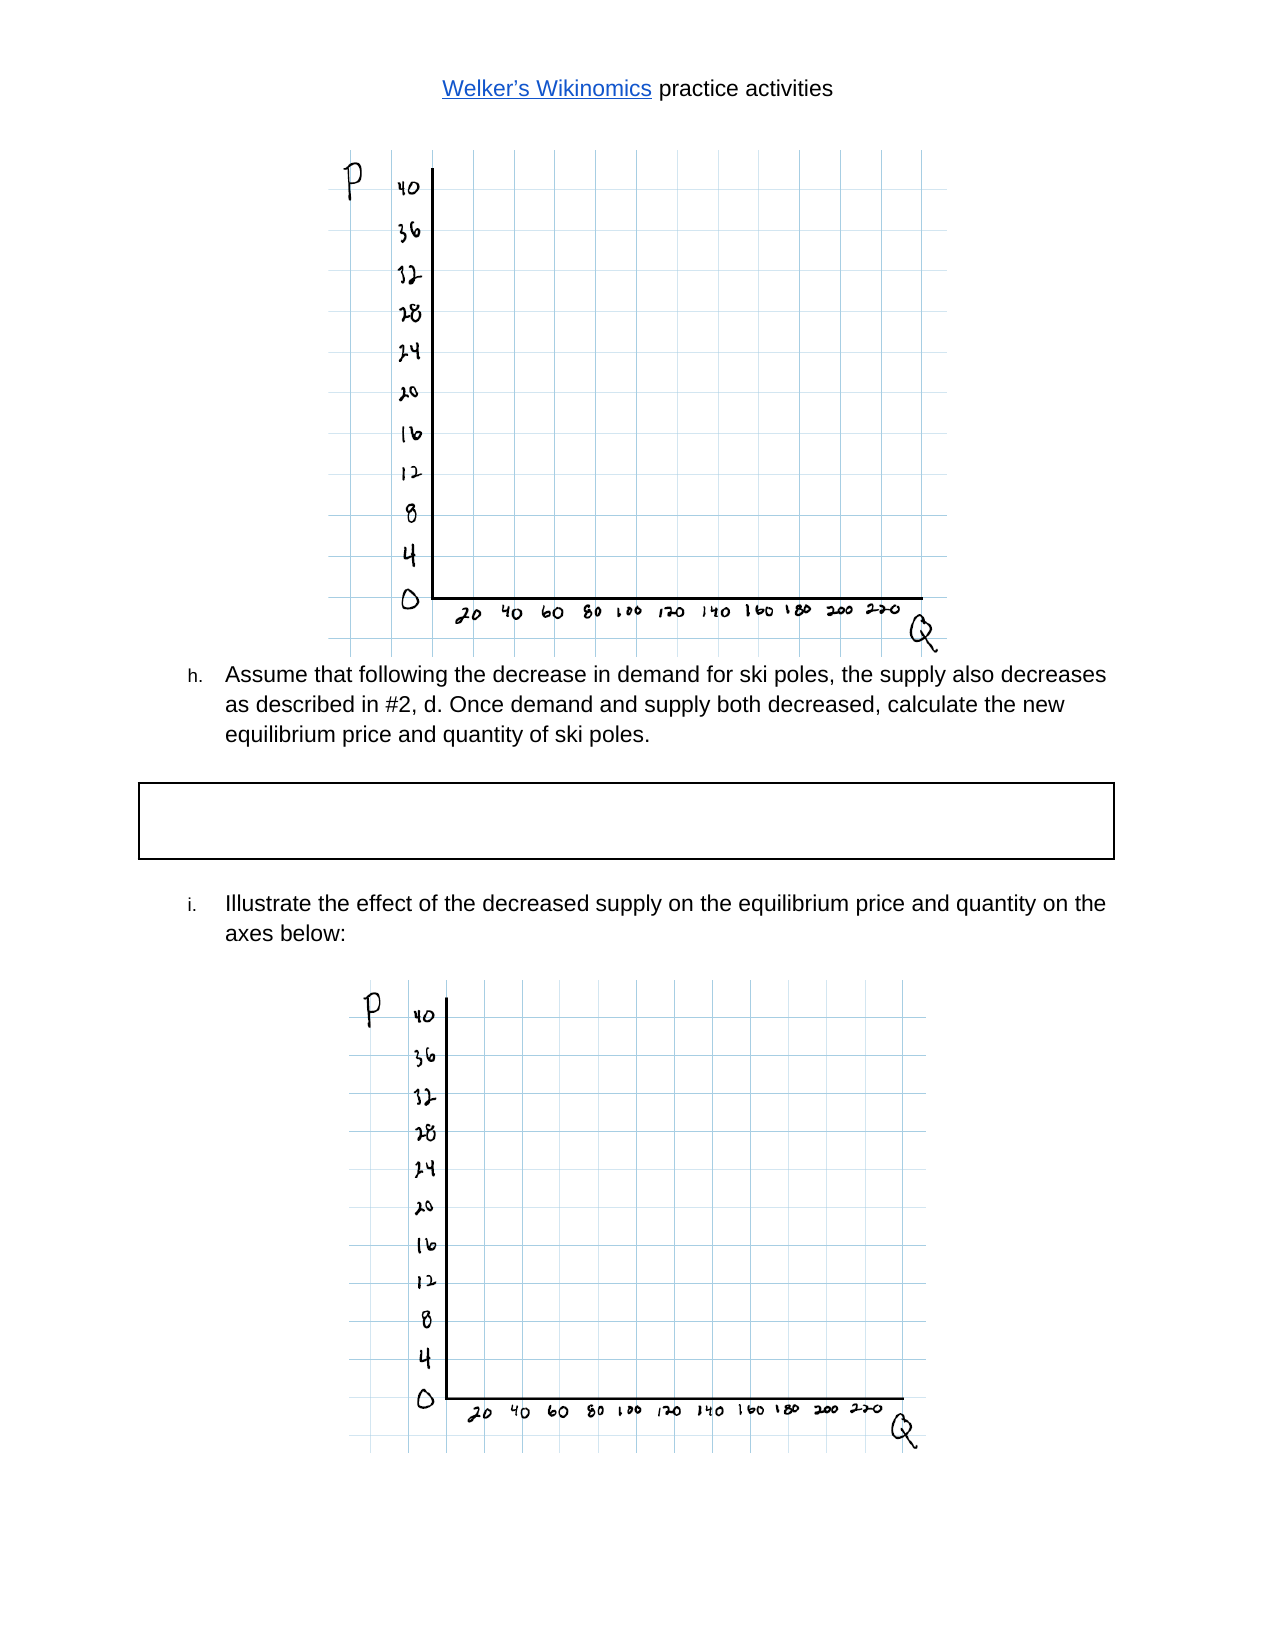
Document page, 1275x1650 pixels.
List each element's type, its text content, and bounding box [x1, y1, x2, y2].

table_header [140, 784, 1113, 857]
list Assume that following the decrease in demand for ski poles, the supply also decreases as described in #2, d. Once demand and supply both decreased, calculate the new equilibrium price and quantity of ski poles. [187, 661, 1125, 748]
list Illustrate the effect of the decreased supply on the equilibrium price and quantity on the axes below: [187, 890, 1125, 946]
picture [349, 980, 926, 1453]
picture [328, 150, 947, 657]
